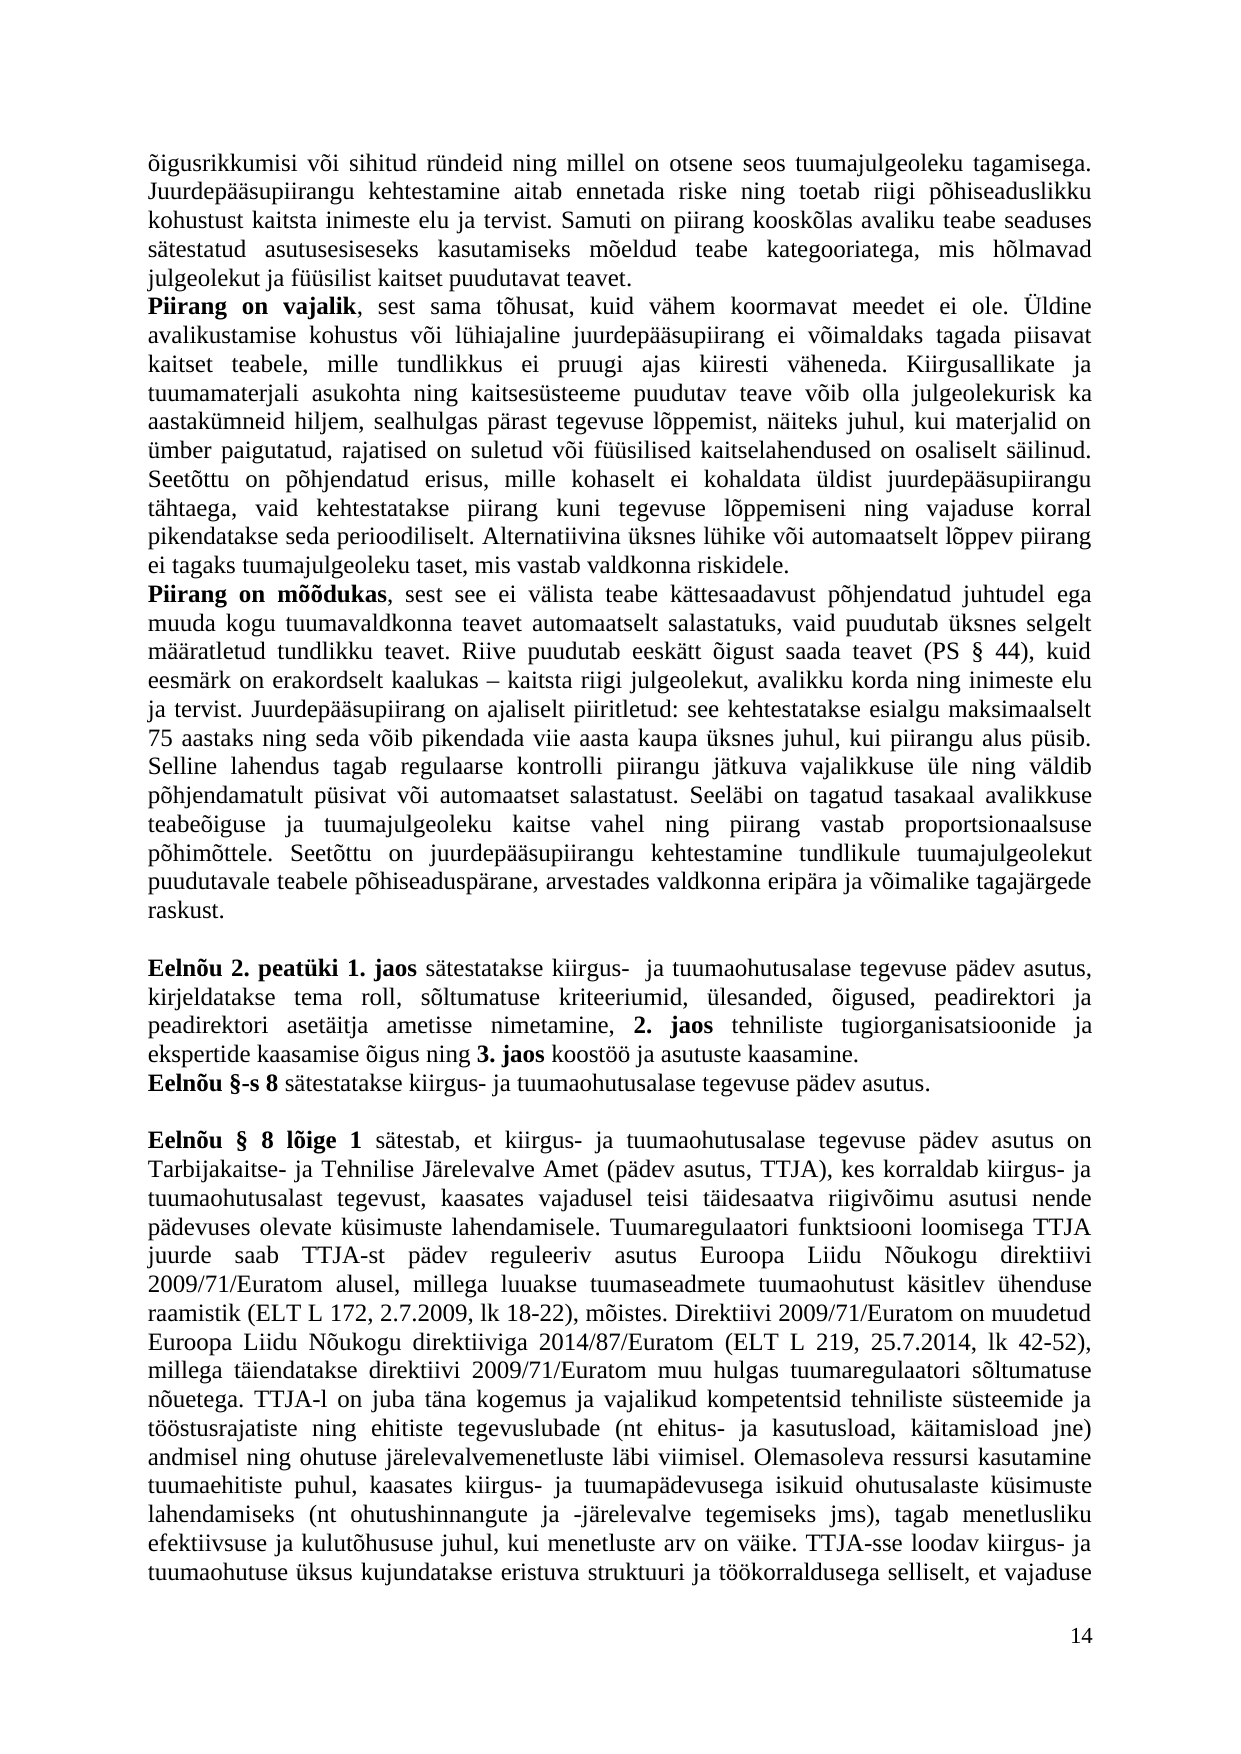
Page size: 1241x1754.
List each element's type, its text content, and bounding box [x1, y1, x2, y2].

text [148, 148, 1093, 291]
text Eelnõu 2. peatüki 1. jaos sätestatakse kiirgus- ja tuumaohutusalase tegevuse pädev asutus, kirjeldatakse tema roll, sõltumatuse kriteeriumid, ülesanded, õigused, peadirektori ja peadirektori asetäitja ametisse nimetamine, 2. jaos tehniliste tugiorganisatsioonide ja ekspertide kaasamise õigus ning 3. jaos koostöö ja asutuste kaasamine. [148, 953, 1093, 1068]
text Piirang on mõõdukas, sest see ei välista teabe kättesaadavust põhjendatud juhtudel ega muuda kogu tuumavaldkonna teavet automaatselt salastatuks, vaid puudutab üksnes selgelt määratletud tundlikku teavet. Riive puudutab eeskätt õigust saada teavet (PS § 44), kuid eesmärk on erakordselt kaalukas – kaitsta riigi julgeolekut, avalikku korda ning inimeste elu ja tervist. Juurdepääsupiirang on ajaliselt piiritletud: see kehtestatakse esialgu maksimaalselt 75 aastaks ning seda võib pikendada viie aasta kaupa üksnes juhul, kui piirangu alus püsib. Selline lahendus tagab regulaarse kontrolli piirangu jätkuva vajalikkuse üle ning väldib põhjendamatult püsivat või automaatset salastatust. Seeläbi on tagatud tasakaal avalikkuse teabeõiguse ja tuumajulgeoleku kaitse vahel ning piirang vastab proportsionaalsuse põhimõttele. Seetõttu on juurdepääsupiirangu kehtestamine tundlikule tuumajulgeolekut puudutavale teabele põhiseaduspärane, arvestades valdkonna eripära ja võimalike tagajärgede raskust. [148, 579, 1093, 924]
text Eelnõu §-s 8 sätestatakse kiirgus- ja tuumaohutusalase tegevuse pädev asutus. [148, 1068, 1093, 1097]
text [148, 1126, 1093, 1586]
text Piirang on vajalik, sest sama tõhusat, kuid vähem koormavat meedet ei ole. Üldine avalikustamise kohustus või lühiajaline juurdepääsupiirang ei võimaldaks tagada piisavat kaitset teabele, mille tundlikkus ei pruugi ajas kiiresti väheneda. Kiirgusallikate ja tuumamaterjali asukohta ning kaitsesüsteeme puudutav teave võib olla julgeolekurisk ka aastakümneid hiljem, sealhulgas pärast tegevuse lõppemist, näiteks juhul, kui materjalid on ümber paigutatud, rajatised on suletud või füüsilised kaitselahendused on osaliselt säilinud. Seetõttu on põhjendatud erisus, mille kohaselt ei kohaldata üldist juurdepääsupiirangu tähtaega, vaid kehtestatakse piirang kuni tegevuse lõppemiseni ning vajaduse korral pikendatakse seda perioodiliselt. Alternatiivina üksnes lühike või automaatselt lõppev piirang ei tagaks tuumajulgeoleku taset, mis vastab valdkonna riskidele. [148, 291, 1093, 579]
